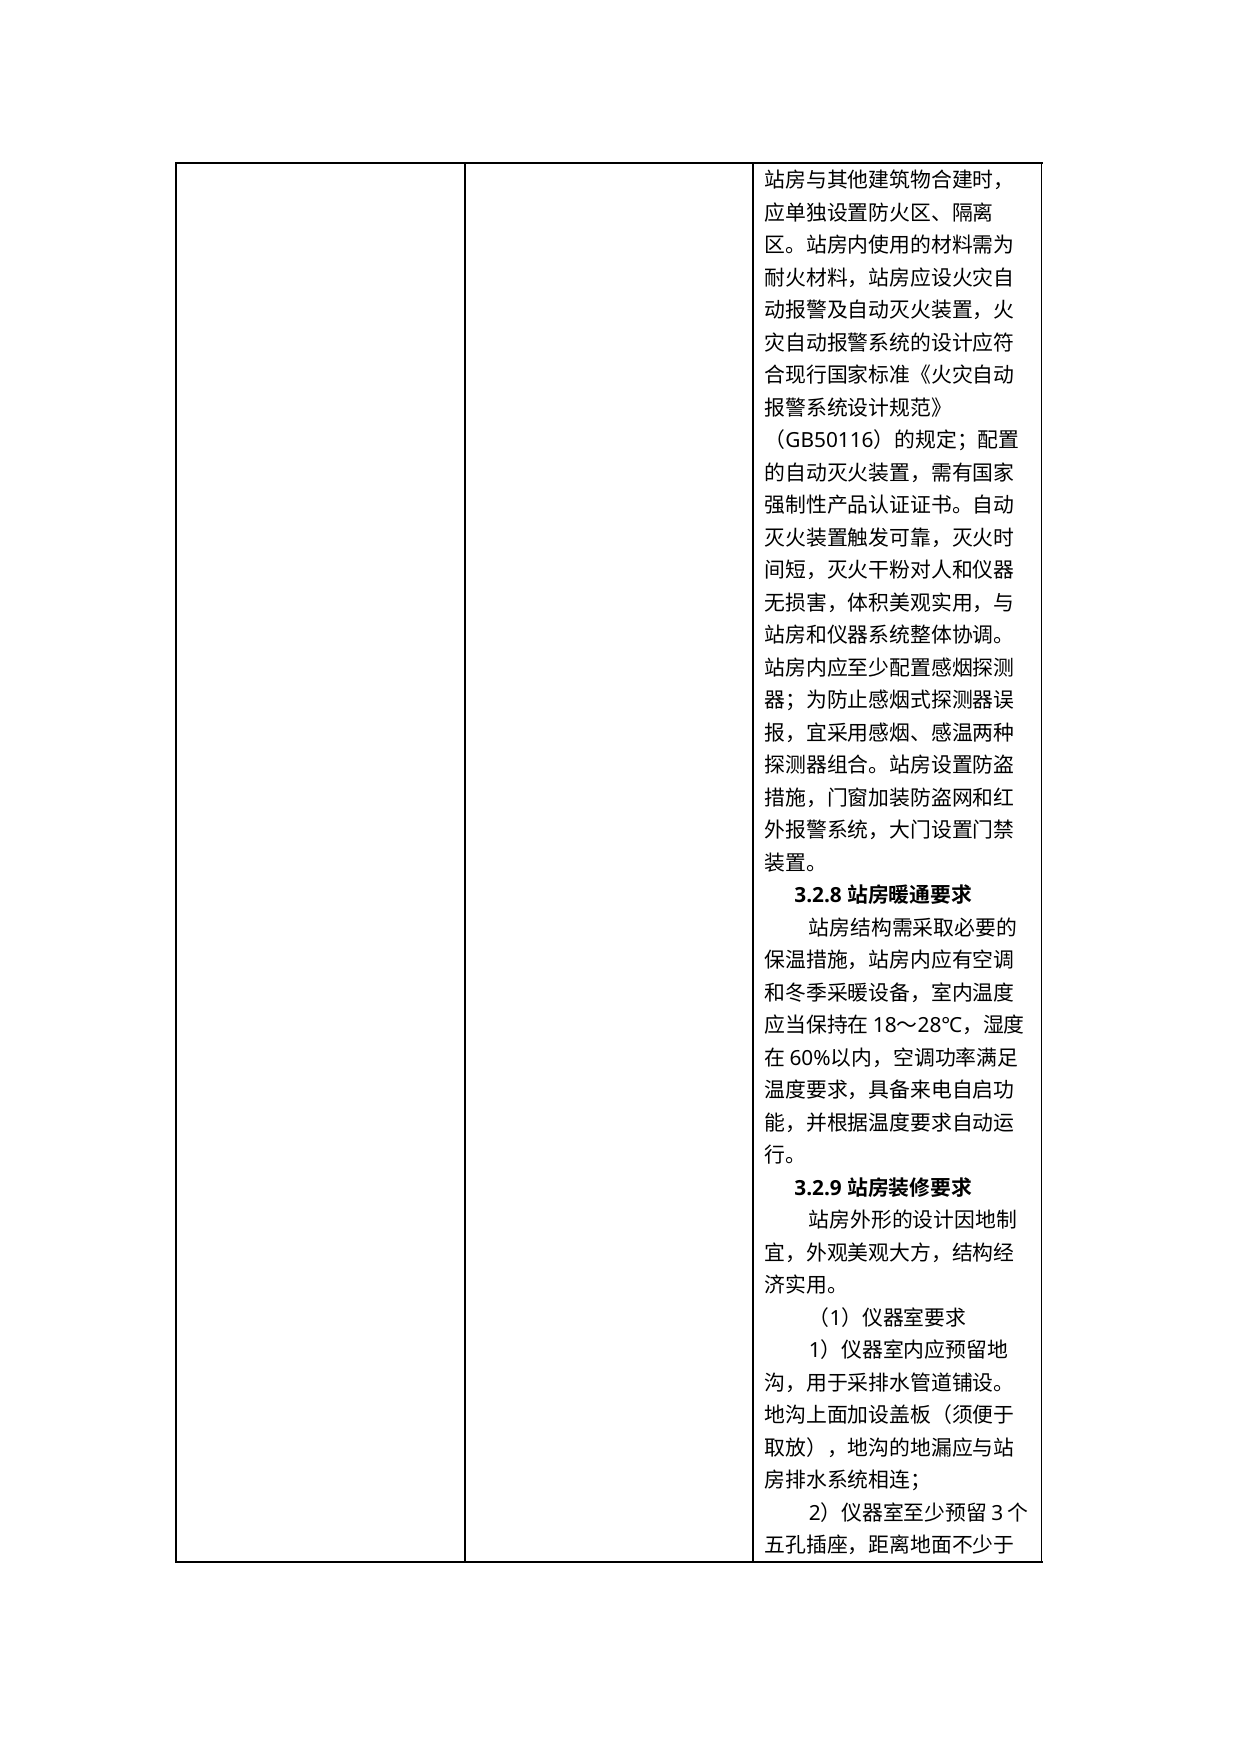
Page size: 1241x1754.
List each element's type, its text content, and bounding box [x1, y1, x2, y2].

table_cell 1 [177, 164, 464, 1561]
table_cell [754, 164, 1041, 1561]
table_cell [466, 164, 752, 1561]
